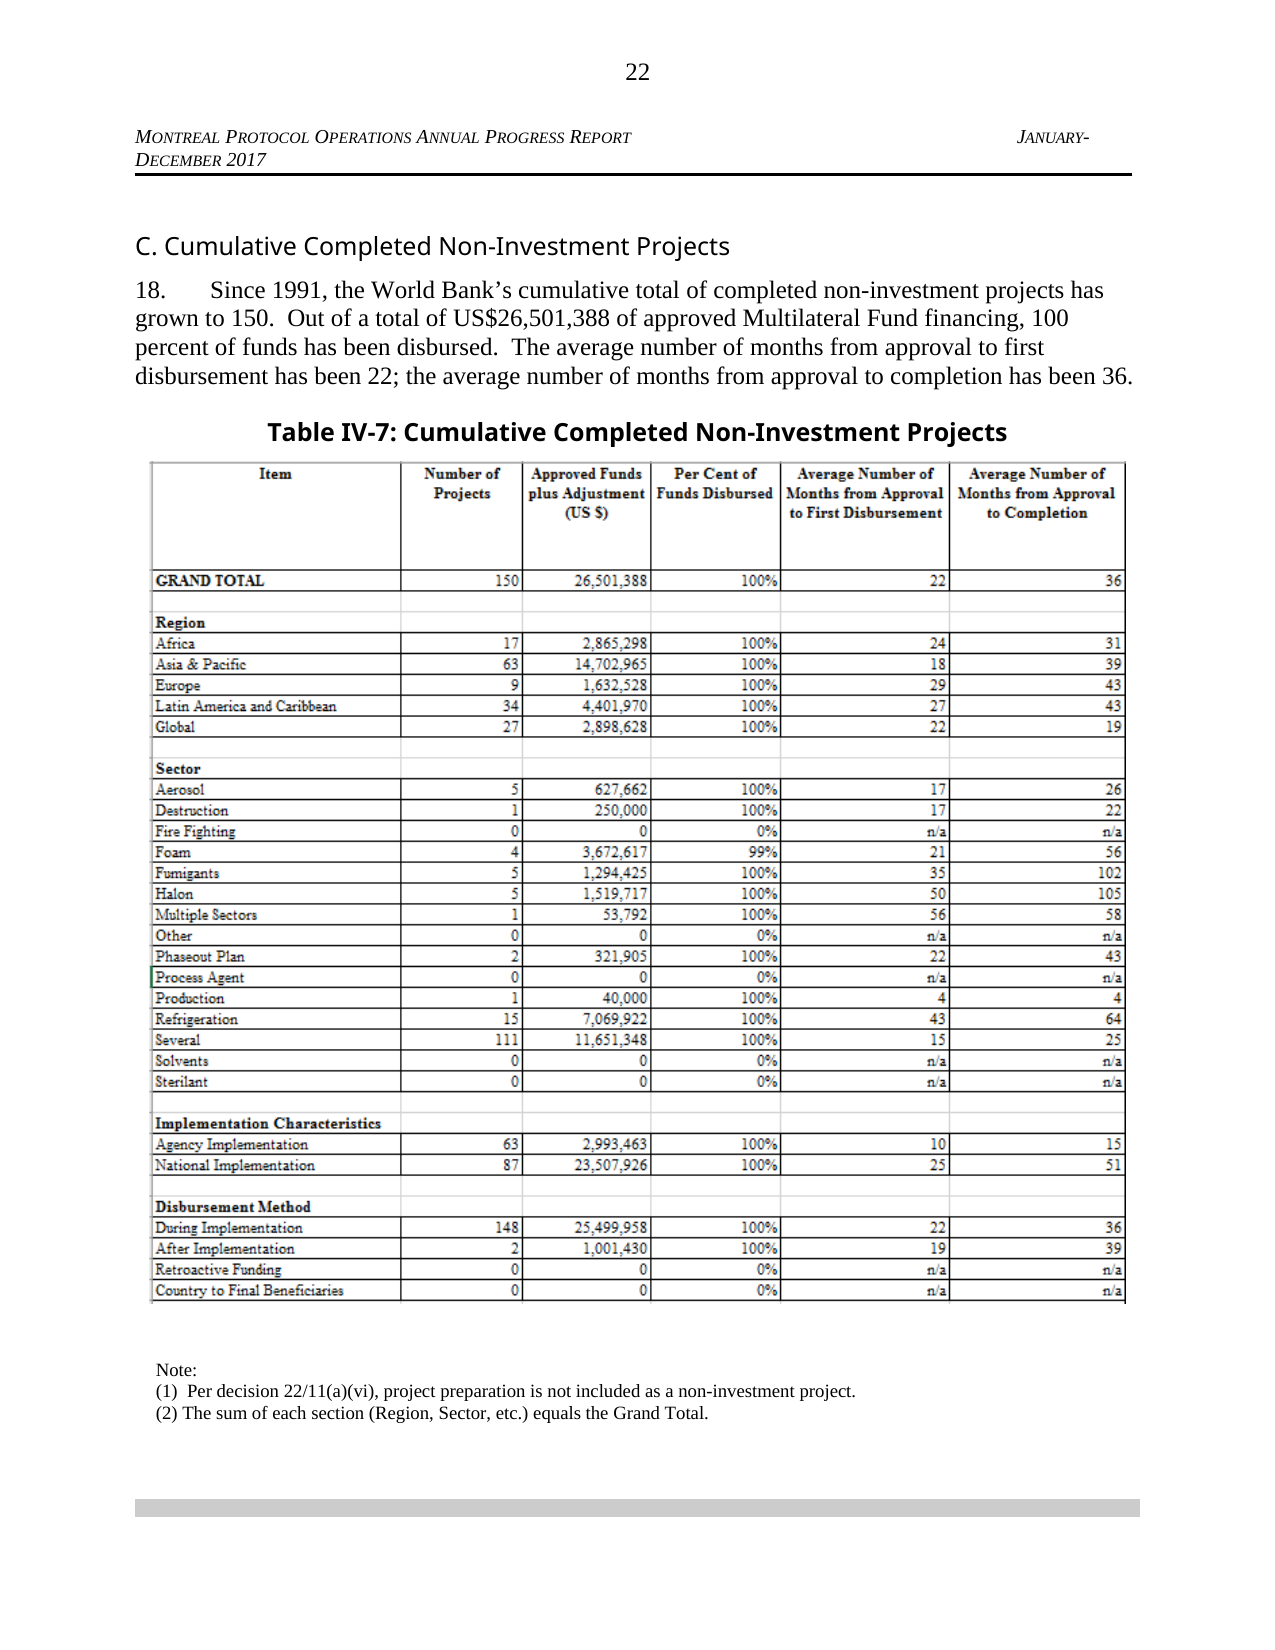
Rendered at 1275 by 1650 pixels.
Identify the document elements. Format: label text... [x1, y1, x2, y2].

subtitle Since 1991, the World Bank’s cumulative total of completed non-investment projects has grown to 150. Out of a total of US$26,501,388 of approved Multilateral Fund financing, 100 percent of funds has been disbursed. The average number of months from approval to first disbursement has been 22; the average number of months from approval to completion has been 36. [135, 275, 1140, 390]
table_header [135, 461, 1140, 1359]
picture [149, 461, 1126, 1304]
table_cell Note: (1) Per decision 22/11(a)(vi), project preparation is not included as a non-investment project. (2) The sum of each section (Region, Sector, etc.) equals the Grand Total. [135, 1359, 1140, 1423]
subtitle C. Cumulative Completed Non-Investment Projects [135, 228, 1140, 262]
